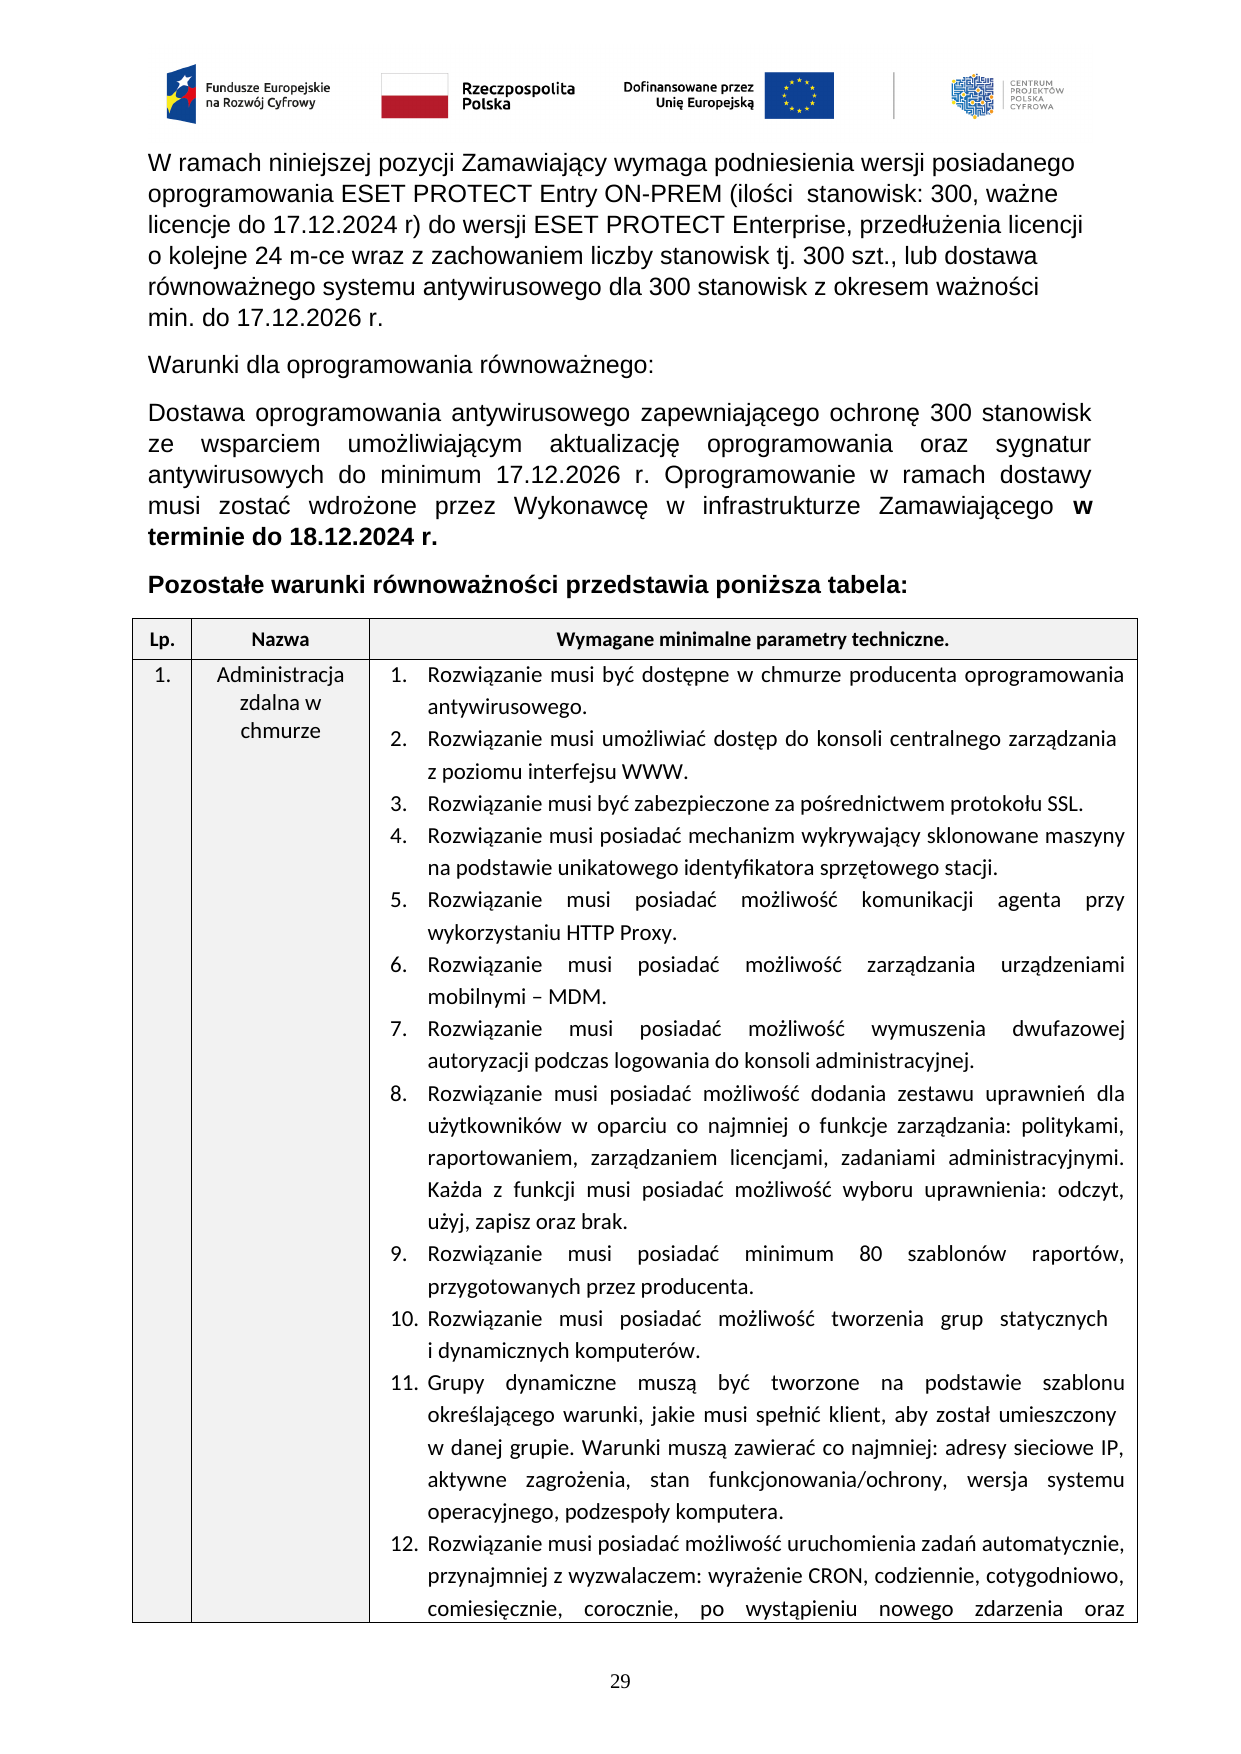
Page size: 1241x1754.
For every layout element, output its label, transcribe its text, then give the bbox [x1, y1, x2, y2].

table_cell 1. [133, 660, 191, 1622]
text W ramach niniejszej pozycji Zamawiający wymaga podniesienia wersji posiadanego oprogramowania ESET PROTECT Entry ON-PREM (ilości stanowisk: 300, ważne licencje do 17.12.2024 r) do wersji ESET PROTECT Enterprise, przedłużenia licencji o kolejne 24 m-ce wraz z zachowaniem liczby stanowisk tj. 300 szt., lub dostawa równoważnego systemu antywirusowego dla 300 stanowisk z okresem ważności min. do 17.12.2026 r. [148, 148, 1093, 332]
table_header Wymagane minimalne parametry techniczne. [370, 619, 1137, 659]
text Dostawa oprogramowania antywirusowego zapewniającego ochronę 300 stanowisk ze wsparciem umożliwiającym aktualizację oprogramowania oraz sygnatur antywirusowych do minimum 17.12.2026 r. Oprogramowanie w ramach dostawy musi zostać wdrożone przez Wykonawcę w infrastrukturze Zamawiającego w terminie do 18.12.2024 r. [148, 398, 1093, 551]
picture [147, 44, 1093, 143]
table_header Nazwa [192, 619, 369, 659]
table_cell Administracja zdalna w chmurze [192, 660, 369, 1622]
text Warunki dla oprogramowania równoważnego: [148, 351, 1093, 379]
table_header Lp. [133, 619, 191, 659]
text Pozostałe warunki równoważności przedstawia poniższa tabela: [148, 570, 1093, 599]
